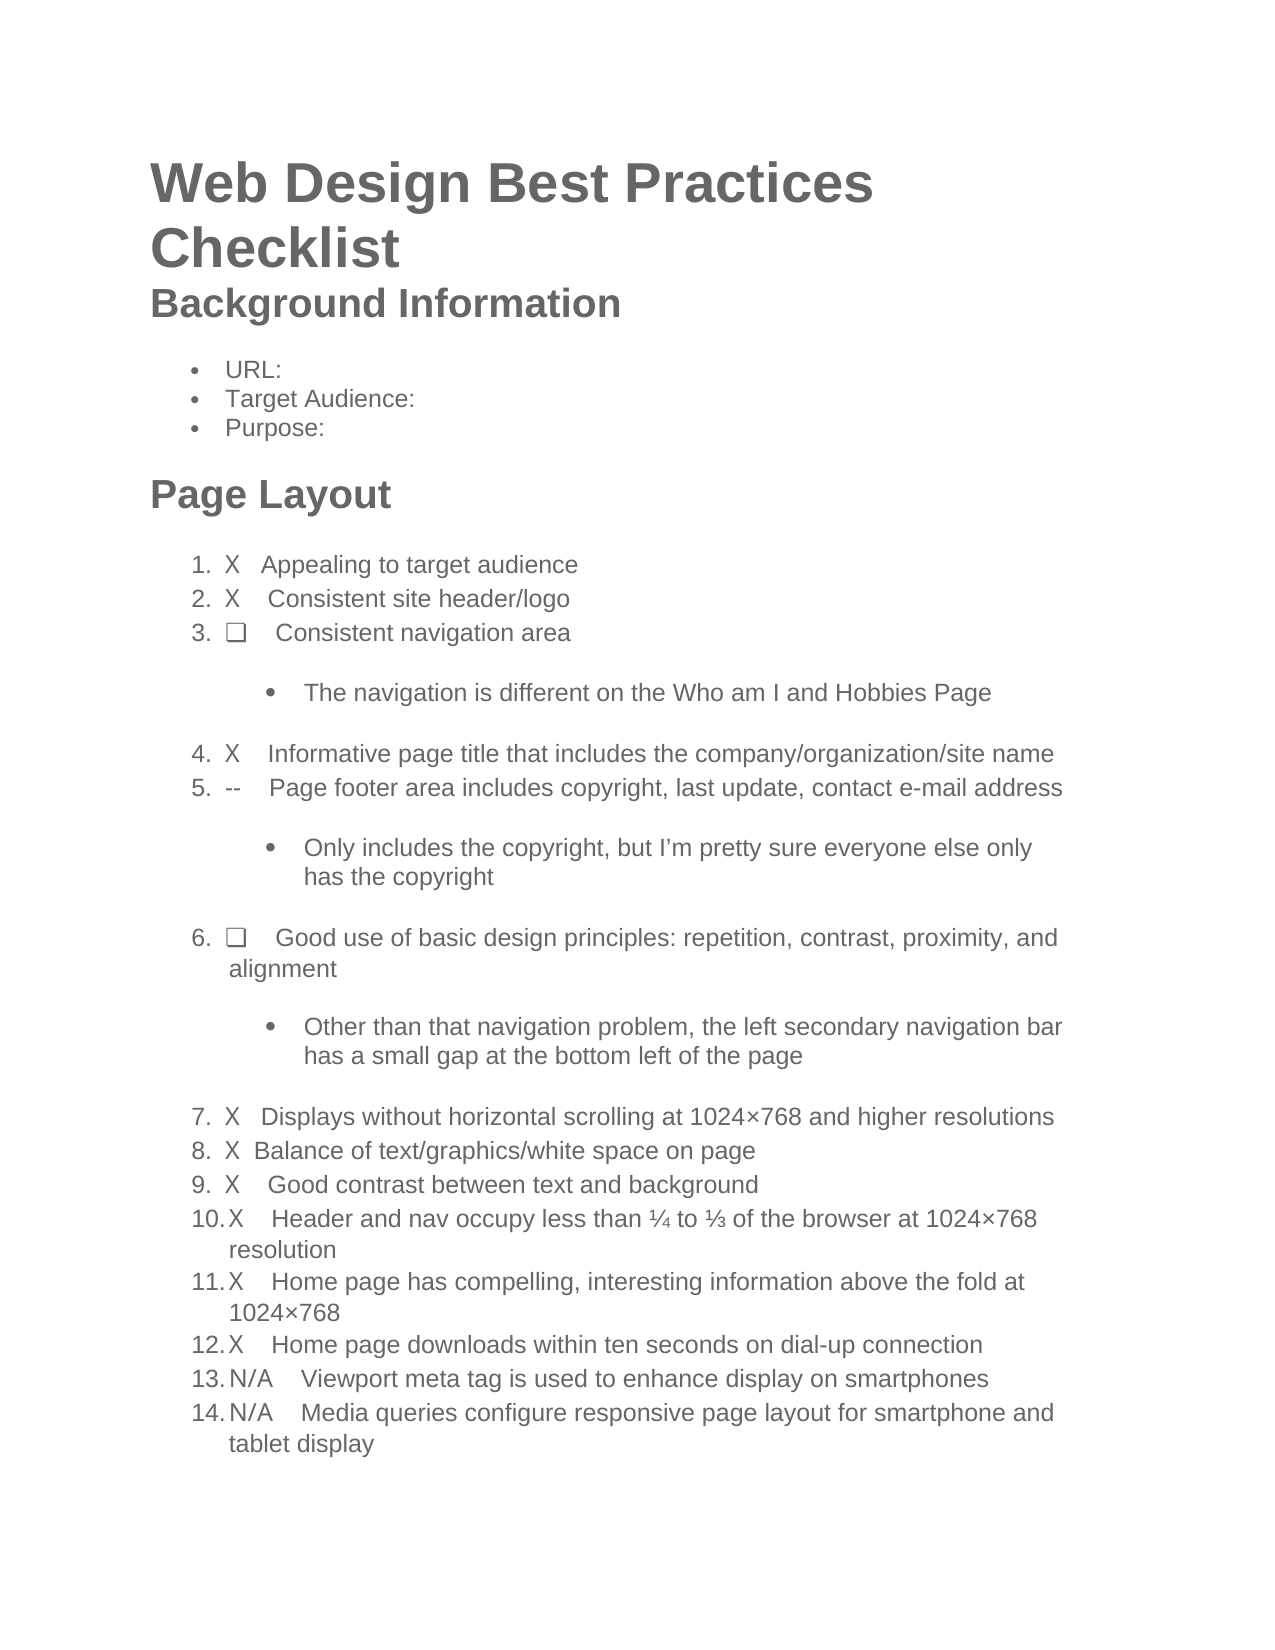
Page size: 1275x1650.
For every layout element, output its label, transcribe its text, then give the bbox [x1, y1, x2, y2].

list X Header and nav occupy less than ¼ to ⅓ of the browser at 1024×768 resolution [191, 1201, 1078, 1264]
list X Appealing to target audience [191, 547, 1078, 581]
list X Home page downloads within ten seconds on dial-up connection [191, 1327, 1078, 1361]
list N/A Media queries configure responsive page layout for smartphone and tablet display [191, 1395, 1078, 1458]
list X Good contrast between text and background [191, 1167, 1078, 1201]
list X Home page has compelling, interesting information above the fold at 1024×768 [191, 1264, 1078, 1327]
list Target Audience: [191, 384, 1078, 413]
list -- Page footer area includes copyright, last update, contact e-mail address [191, 770, 1078, 804]
list X Informative page title that includes the company/organization/site name [191, 736, 1078, 770]
text Background Information [150, 279, 1125, 326]
list Only includes the copyright, but I’m pretty sure everyone else only has the copyright [266, 833, 1078, 891]
list N/A Viewport meta tag is used to enhance display on smartphones [191, 1361, 1078, 1395]
list X Displays without horizontal scrolling at 1024×768 and higher resolutions [191, 1099, 1078, 1133]
list X Balance of text/graphics/white space on page [191, 1133, 1078, 1167]
list ❏ Good use of basic design principles: repetition, contrast, proximity, and alignment [191, 920, 1078, 983]
list Purpose: [191, 413, 1078, 442]
text Web Design Best Practices Checklist [150, 150, 1125, 279]
list X Consistent site header/logo [191, 581, 1078, 615]
list The navigation is different on the Who am I and Hobbies Page [266, 678, 1078, 707]
list URL: [191, 355, 1078, 384]
text Page Layout [150, 471, 1125, 517]
list ❏ Consistent navigation area [191, 615, 1078, 649]
list Other than that navigation problem, the left secondary navigation bar has a small gap at the bottom left of the page [266, 1012, 1078, 1070]
